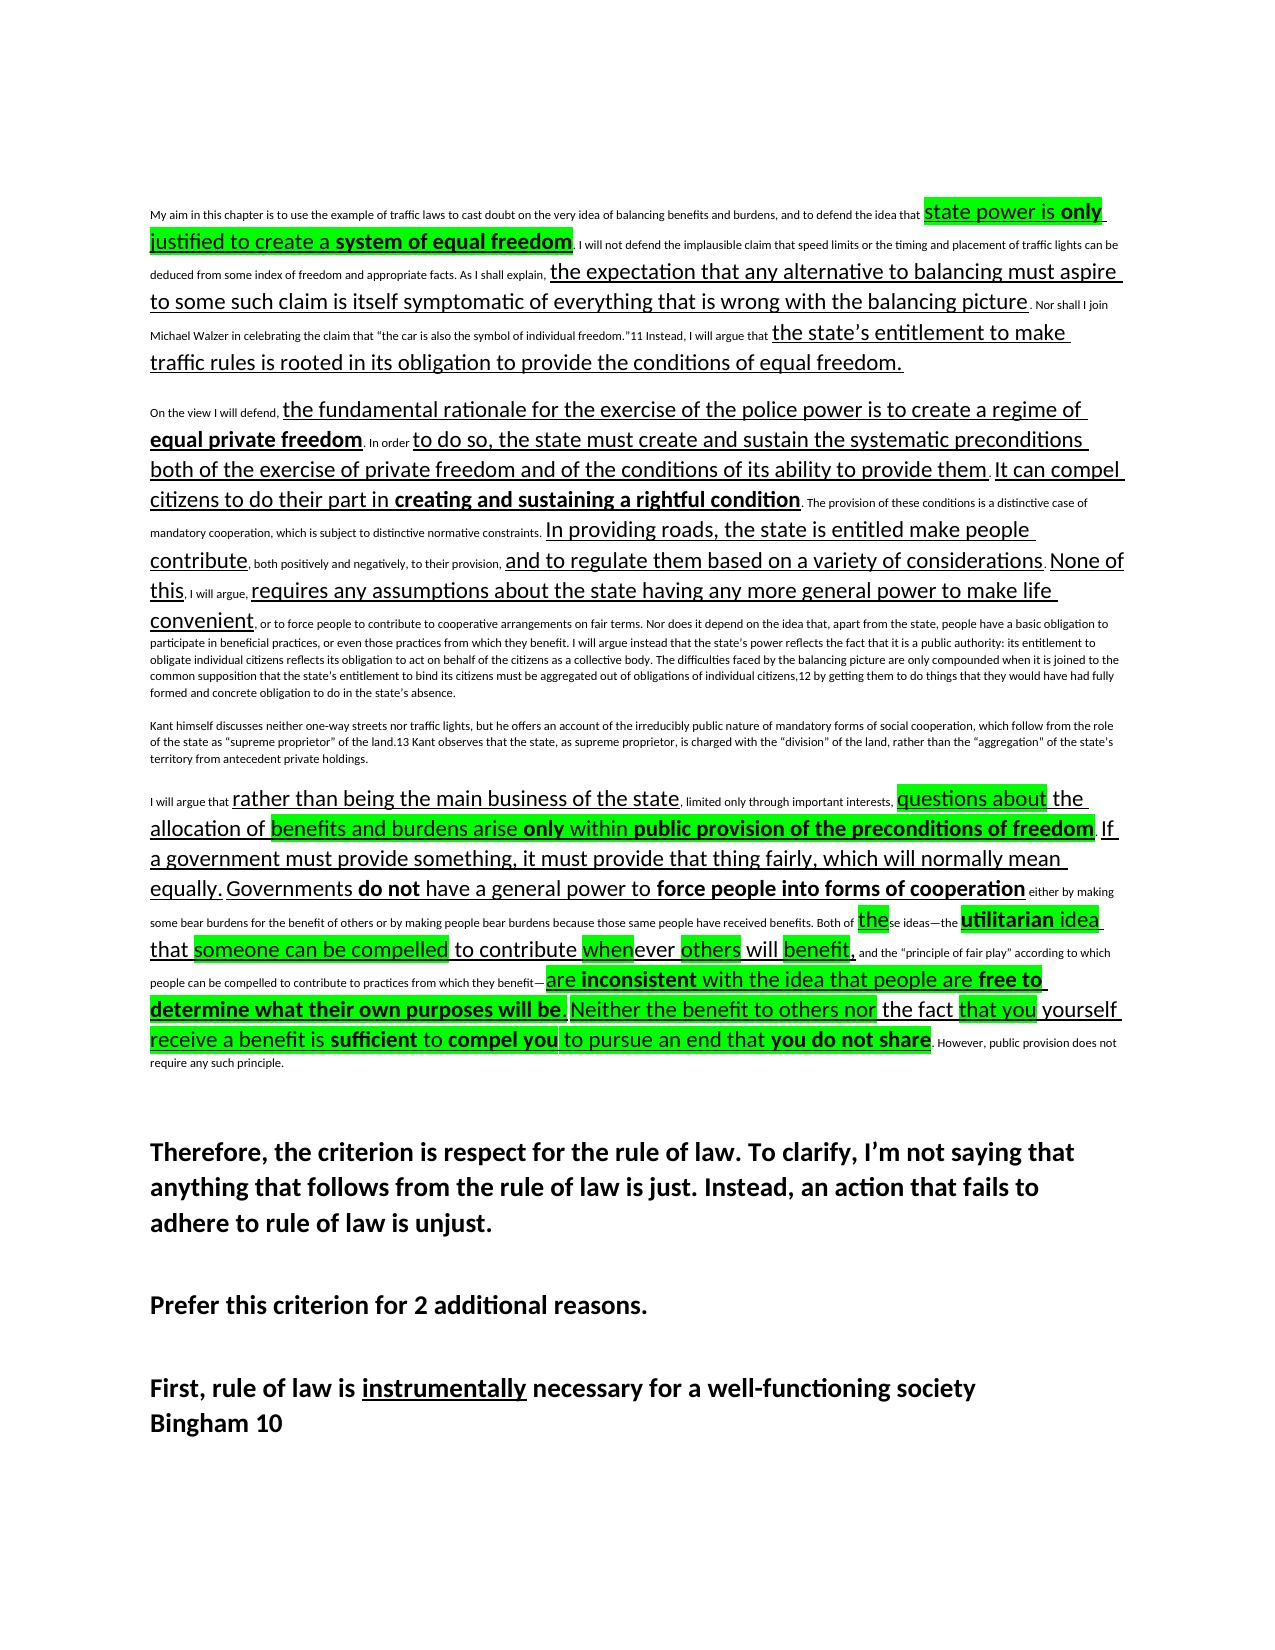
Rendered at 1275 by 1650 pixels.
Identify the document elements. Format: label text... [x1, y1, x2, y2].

text Bingham 10 [150, 1407, 1125, 1440]
text On the view I will defend, the fundamental rationale for the exercise of the police power is to create a regime of equal private freedom. In order to do so, the state must create and sustain the systematic preconditions both of the exercise of private freedom and of the conditions of its ability to provide them. It can compel citizens to do their part in creating and sustaining a rightful condition. The provision of these conditions is a distinctive case of mandatory cooperation, which is subject to distinctive normative constraints. In providing roads, the state is entitled make people contribute, both positively and negatively, to their provision, and to regulate them based on a variety of considerations. None of this, I will argue, requires any assumptions about the state having any more general power to make life convenient, or to force people to contribute to cooperative arrangements on fair terms. Nor does it depend on the idea that, apart from the state, people have a basic obligation to participate in beneficial practices, or even those practices from which they benefit. I will argue instead that the state’s power reflects the fact that it is a public authority: its entitlement to obligate individual citizens reflects its obligation to act on behalf of the citizens as a collective body. The difficulties faced by the balancing picture are only compounded when it is joined to the common supposition that the state’s entitlement to bind its citizens must be aggregated out of obligations of individual citizens,12 by getting them to do things that they would have had fully formed and concrete obligation to do in the state’s absence. [150, 395, 1125, 700]
subtitle Therefore, the criterion is respect for the rule of law. To clarify, I’m not saying that anything that follows from the rule of law is just. Instead, an action that fails to adhere to rule of law is unjust. [150, 1135, 1125, 1239]
text I will argue that rather than being the main business of the state, limited only through important interests, questions about the allocation of benefits and burdens arise only within public provision of the preconditions of freedom. If a government must provide something, it must provide that thing fairly, which will normally mean equally. Governments do not have a general power to force people into forms of cooperation either by making some bear burdens for the benefit of others or by making people bear burdens because those same people have received benefits. Both of these ideas—the utilitarian idea that someone can be compelled to contribute whenever others will benefit, and the “principle of fair play” according to which people can be compelled to contribute to practices from which they benefit—are inconsistent with the idea that people are free to determine what their own purposes will be. Neither the benefit to others nor the fact that you yourself receive a benefit is sufficient to compel you to pursue an end that you do not share. However, public provision does not require any such principle. [150, 784, 1125, 1070]
text Kant himself discusses neither one-way streets nor traffic lights, but he offers an account of the irreducibly public nature of mandatory forms of social cooperation, which follow from the role of the state as “supreme proprietor” of the land.13 Kant observes that the state, as supreme proprietor, is charged with the “division” of the land, rather than the “aggregation” of the state’s territory from antecedent private holdings. [150, 718, 1125, 766]
subtitle First, rule of law is instrumentally necessary for a well-functioning society [150, 1371, 1125, 1404]
text My aim in this chapter is to use the example of traffic laws to cast doubt on the very idea of balancing benefits and burdens, and to defend the idea that state power is only justified to create a system of equal freedom. I will not defend the implausible claim that speed limits or the timing and placement of traffic lights can be deduced from some index of freedom and appropriate facts. As I shall explain, the expectation that any alternative to balancing must aspire to some such claim is itself symptomatic of everything that is wrong with the balancing picture. Nor shall I join Michael Walzer in celebrating the claim that “the car is also the symbol of individual freedom.”11 Instead, I will argue that the state’s entitlement to make traffic rules is rooted in its obligation to provide the conditions of equal freedom. [150, 197, 1125, 376]
subtitle Prefer this criterion for 2 additional reasons. [150, 1288, 1125, 1322]
